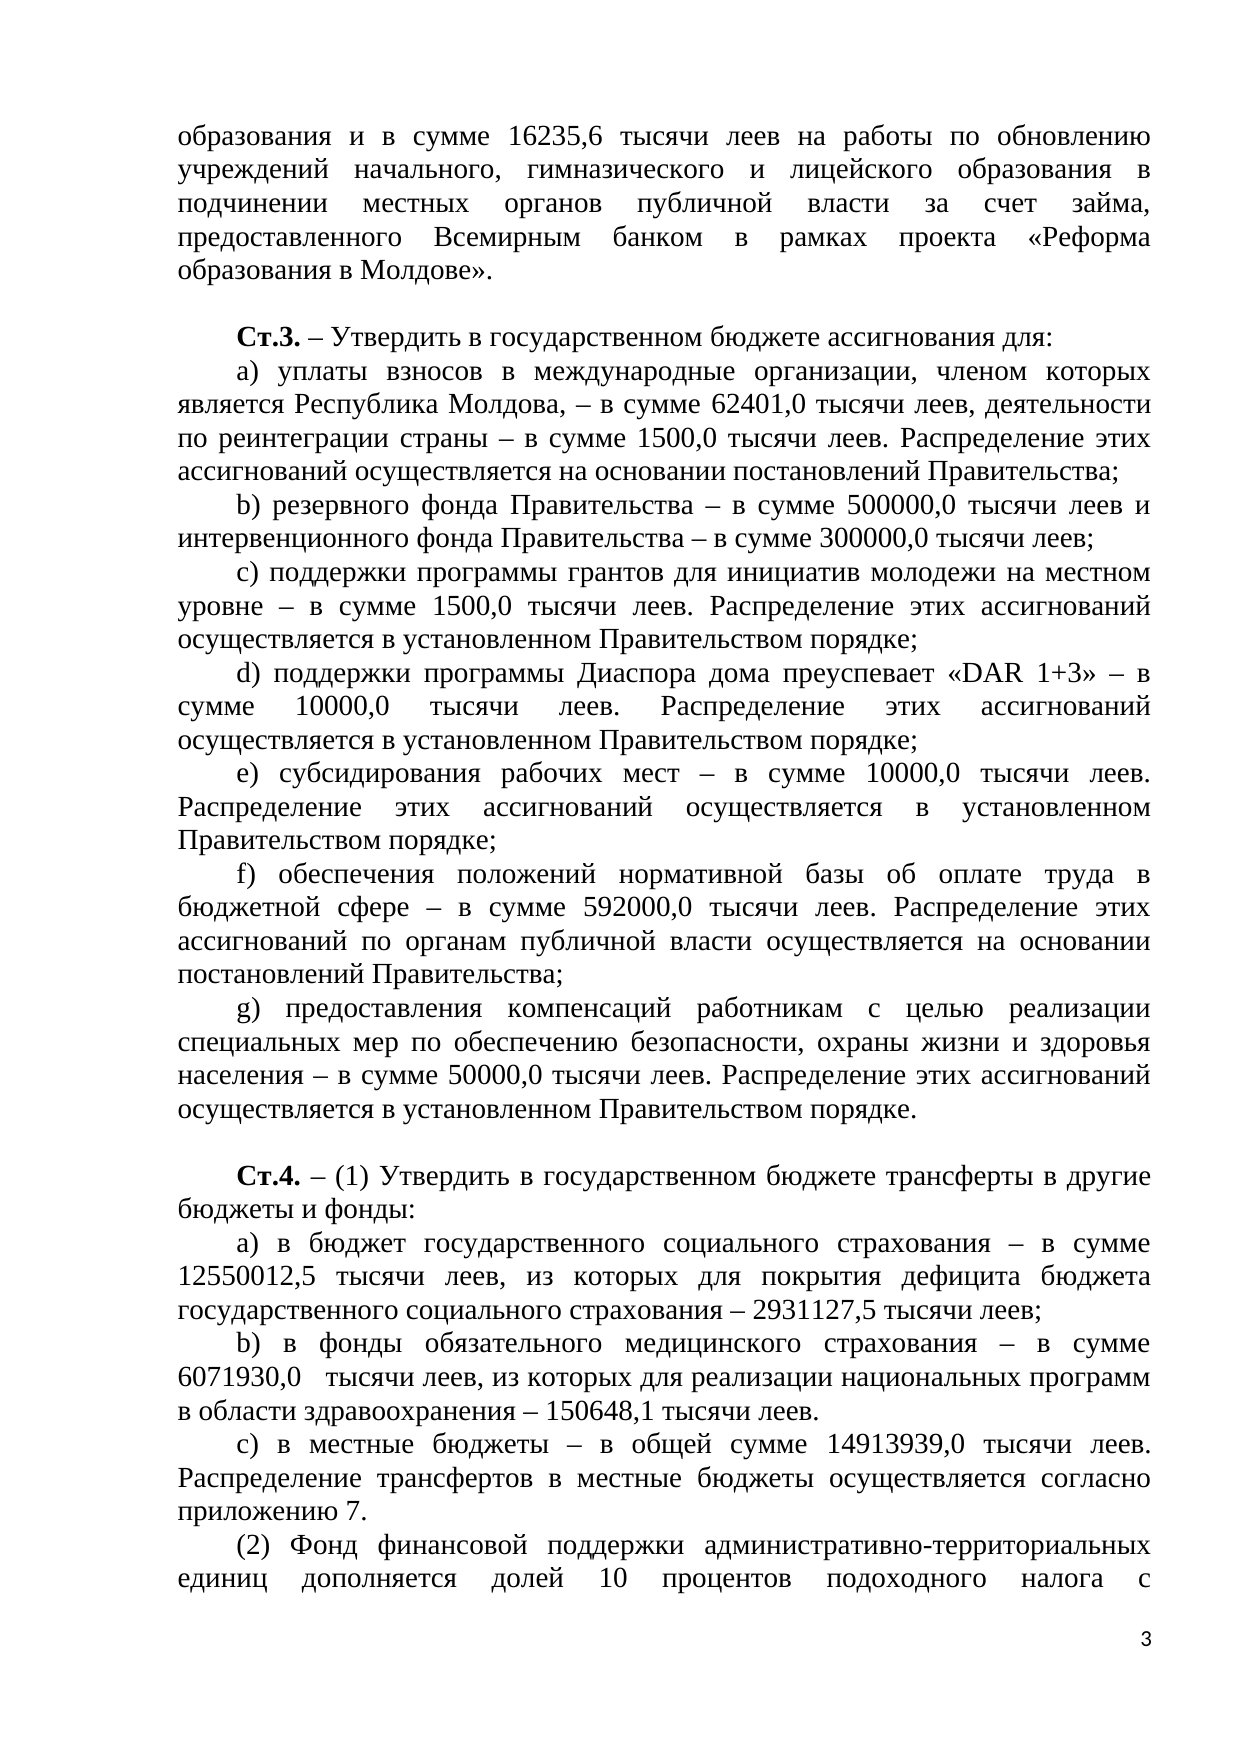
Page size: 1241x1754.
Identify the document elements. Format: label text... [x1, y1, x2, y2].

text c) в местные бюджеты – в общей сумме 14913939,0 тысячи леев. Распределение трансфертов в местные бюджеты осуществляется согласно приложению 7. [177, 1426, 1152, 1527]
text b) в фонды обязательного медицинского страхования – в сумме 6071930,0 тысячи леев, из которых для реализации национальных программ в области здравоохранения – 150648,1 тысячи леев. [177, 1326, 1152, 1426]
text e) субсидирования рабочих мест – в сумме 10000,0 тысячи леев. Распределение этих ассигнований осуществляется в установленном Правительством порядке; [177, 755, 1152, 856]
text b) резервного фонда Правительства – в сумме 500000,0 тысячи леев и интервенционного фонда Правительства – в сумме 300000,0 тысячи леев; [177, 487, 1152, 554]
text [177, 1527, 1152, 1594]
text a) уплаты взносов в международные организации, членом которых является Республика Молдова, – в сумме 62401,0 тысячи леев, деятельности по реинтеграции страны – в сумме 1500,0 тысячи леев. Распределение этих ассигнований осуществляется на основании постановлений Правительства; [177, 353, 1152, 487]
text a) в бюджет государственного социального страхования – в сумме 12550012,5 тысячи леев, из которых для покрытия дефицита бюджета государственного социального страхования – 2931127,5 тысячи леев; [177, 1225, 1152, 1326]
text f) обеспечения положений нормативной базы об оплате труда в бюджетной сфере – в сумме 592000,0 тысячи леев. Распределение этих ассигнований по органам публичной власти осуществляется на основании постановлений Правительства; [177, 856, 1152, 990]
text d) поддержки программы Диаспора дома преуспевает «DAR 1+3» – в сумме 10000,0 тысячи леев. Распределение этих ассигнований осуществляется в установленном Правительством порядке; [177, 655, 1152, 755]
text Ст.3. – Утвердить в государственном бюджете ассигнования для: [177, 319, 1152, 353]
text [177, 118, 1152, 286]
text g) предоставления компенсаций работникам с целью реализации специальных мер по обеспечению безопасности, охраны жизни и здоровья населения – в сумме 50000,0 тысячи леев. Распределение этих ассигнований осуществляется в установленном Правительством порядке. [177, 990, 1152, 1124]
text c) поддержки программы грантов для инициатив молодежи на местном уровне – в сумме 1500,0 тысячи леев. Распределение этих ассигнований осуществляется в установленном Правительством порядке; [177, 554, 1152, 655]
text Ст.4. – (1) Утвердить в государственном бюджете трансферты в другие бюджеты и фонды: [177, 1158, 1152, 1225]
